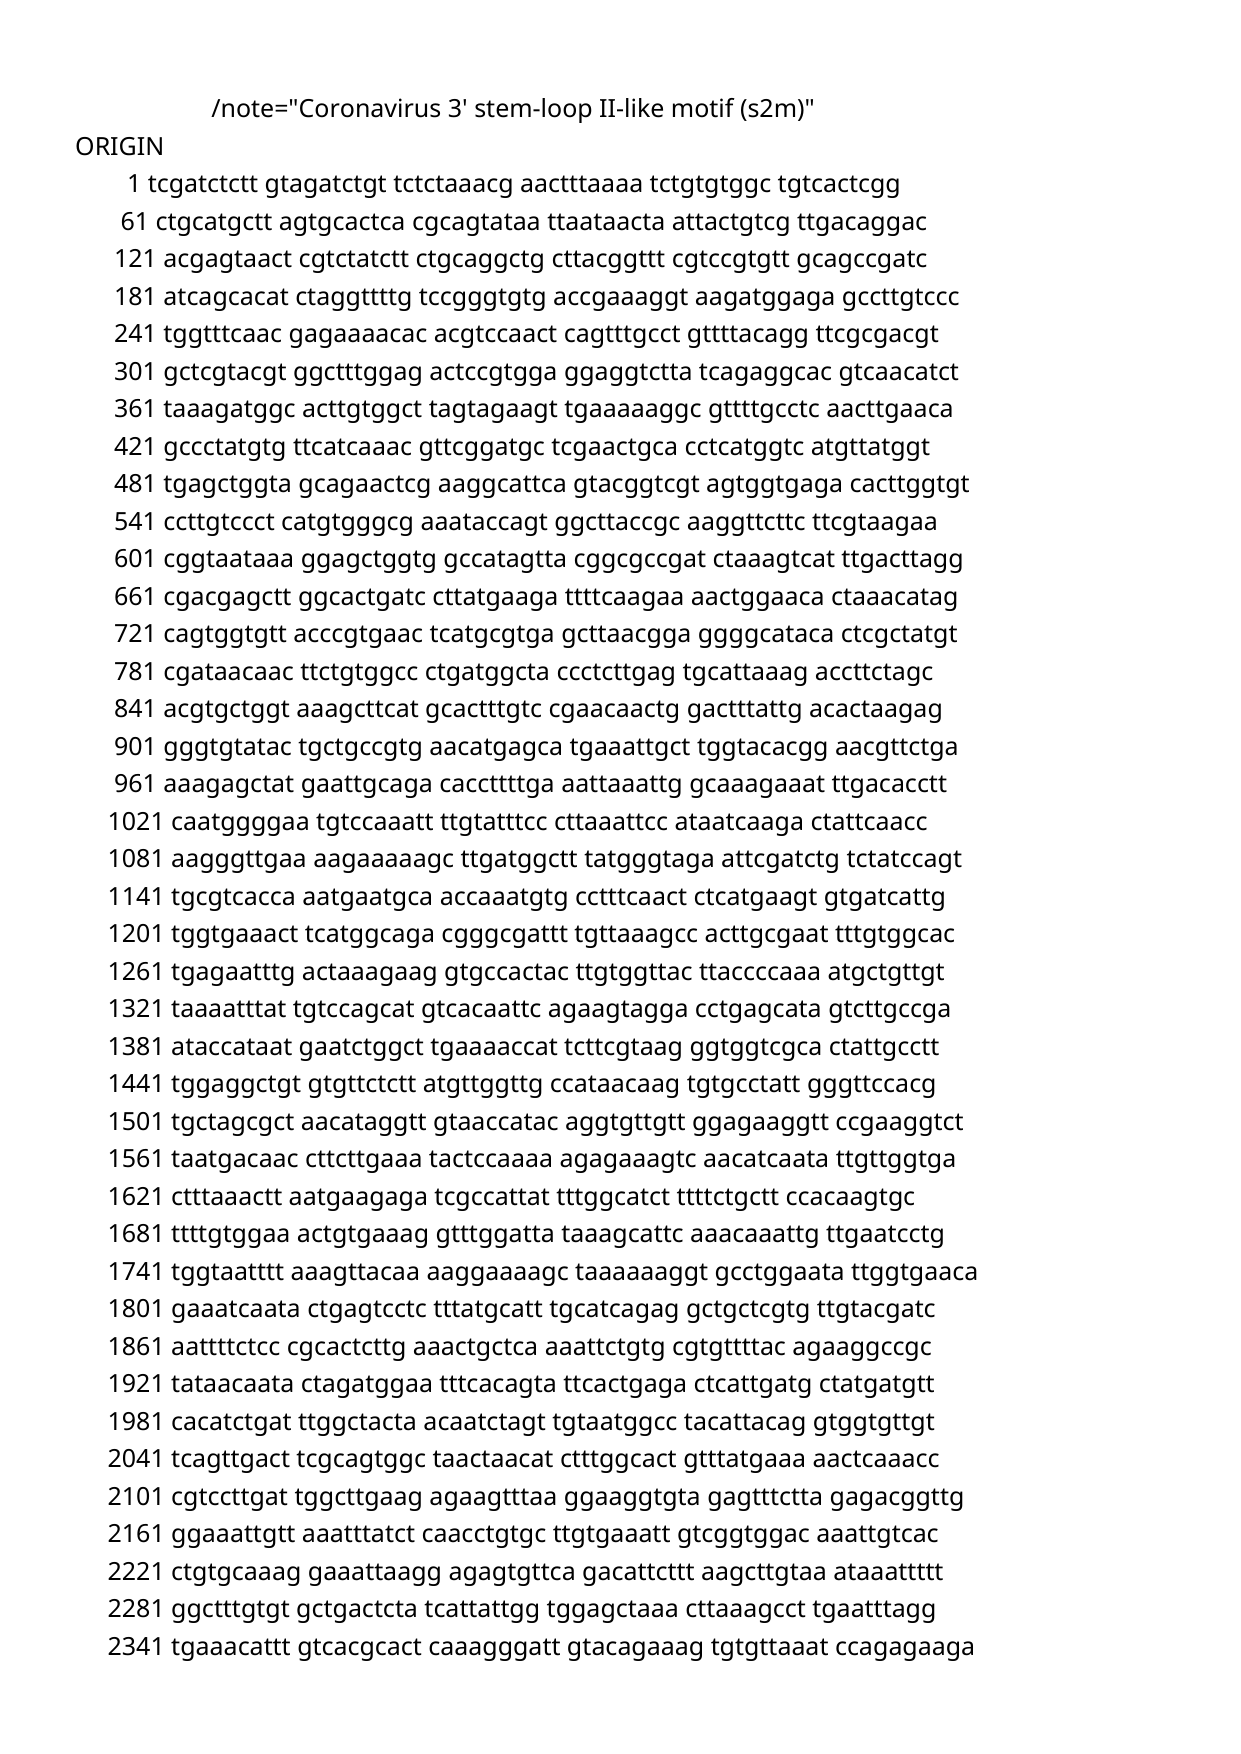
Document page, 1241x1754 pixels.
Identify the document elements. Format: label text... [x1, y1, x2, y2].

text 1501 tgctagcgct aacataggtt gtaaccatac aggtgttgtt ggagaaggtt ccgaaggtct [75, 1102, 1165, 1139]
text 1801 gaaatcaata ctgagtcctc tttatgcatt tgcatcagag gctgctcgtg ttgtacgatc [75, 1289, 1165, 1327]
text 721 cagtggtgtt acccgtgaac tcatgcgtga gcttaacgga ggggcataca ctcgctatgt [75, 614, 1165, 652]
text 1021 caatggggaa tgtccaaatt ttgtatttcc cttaaattcc ataatcaaga ctattcaacc [75, 802, 1165, 839]
text 1681 ttttgtggaa actgtgaaag gtttggatta taaagcattc aaacaaattg ttgaatcctg [75, 1214, 1165, 1252]
text 841 acgtgctggt aaagcttcat gcactttgtc cgaacaactg gactttattg acactaagag [75, 689, 1165, 727]
text 181 atcagcacat ctaggttttg tccgggtgtg accgaaaggt aagatggaga gccttgtccc [75, 277, 1165, 314]
text 1981 cacatctgat ttggctacta acaatctagt tgtaatggcc tacattacag gtggtgttgt [75, 1402, 1165, 1439]
text 1621 ctttaaactt aatgaagaga tcgccattat tttggcatct ttttctgctt ccacaagtgc [75, 1177, 1165, 1214]
text 1261 tgagaatttg actaaagaag gtgccactac ttgtggttac ttaccccaaa atgctgttgt [75, 952, 1165, 989]
text 601 cggtaataaa ggagctggtg gccatagtta cggcgccgat ctaaagtcat ttgacttagg [75, 539, 1165, 577]
text 1741 tggtaatttt aaagttacaa aaggaaaagc taaaaaaggt gcctggaata ttggtgaaca [75, 1252, 1165, 1289]
text 241 tggtttcaac gagaaaacac acgtccaact cagtttgcct gttttacagg ttcgcgacgt [75, 314, 1165, 352]
text 421 gccctatgtg ttcatcaaac gttcggatgc tcgaactgca cctcatggtc atgttatggt [75, 427, 1165, 464]
text 1441 tggaggctgt gtgttctctt atgttggttg ccataacaag tgtgcctatt gggttccacg [75, 1064, 1165, 1102]
text 961 aaagagctat gaattgcaga caccttttga aattaaattg gcaaagaaat ttgacacctt [75, 764, 1165, 802]
text 2161 ggaaattgtt aaatttatct caacctgtgc ttgtgaaatt gtcggtggac aaattgtcac [75, 1514, 1165, 1552]
text 1921 tataacaata ctagatggaa tttcacagta ttcactgaga ctcattgatg ctatgatgtt [75, 1364, 1165, 1402]
text 1861 aattttctcc cgcactcttg aaactgctca aaattctgtg cgtgttttac agaaggccgc [75, 1327, 1165, 1364]
text 2221 ctgtgcaaag gaaattaagg agagtgttca gacattcttt aagcttgtaa ataaattttt [75, 1552, 1165, 1589]
text 1 tcgatctctt gtagatctgt tctctaaacg aactttaaaa tctgtgtggc tgtcactcgg [75, 164, 1165, 202]
text 661 cgacgagctt ggcactgatc cttatgaaga ttttcaagaa aactggaaca ctaaacatag [75, 577, 1165, 614]
text 301 gctcgtacgt ggctttggag actccgtgga ggaggtctta tcagaggcac gtcaacatct [75, 352, 1165, 389]
text 1081 aagggttgaa aagaaaaagc ttgatggctt tatgggtaga attcgatctg tctatccagt [75, 839, 1165, 877]
text 1561 taatgacaac cttcttgaaa tactccaaaa agagaaagtc aacatcaata ttgttggtga [75, 1139, 1165, 1177]
text 2281 ggctttgtgt gctgactcta tcattattgg tggagctaaa cttaaagcct tgaatttagg [75, 1589, 1165, 1627]
text 901 gggtgtatac tgctgccgtg aacatgagca tgaaattgct tggtacacgg aacgttctga [75, 727, 1165, 764]
text 481 tgagctggta gcagaactcg aaggcattca gtacggtcgt agtggtgaga cacttggtgt [75, 464, 1165, 502]
text 121 acgagtaact cgtctatctt ctgcaggctg cttacggttt cgtccgtgtt gcagccgatc [75, 239, 1165, 277]
text 1201 tggtgaaact tcatggcaga cgggcgattt tgttaaagcc acttgcgaat tttgtggcac [75, 914, 1165, 952]
text 541 ccttgtccct catgtgggcg aaataccagt ggcttaccgc aaggttcttc ttcgtaagaa [75, 502, 1165, 539]
text 2341 tgaaacattt gtcacgcact caaagggatt gtacagaaag tgtgttaaat ccagagaaga [75, 1627, 1165, 1664]
text 61 ctgcatgctt agtgcactca cgcagtataa ttaataacta attactgtcg ttgacaggac [75, 202, 1165, 239]
text 2101 cgtccttgat tggcttgaag agaagtttaa ggaaggtgta gagtttctta gagacggttg [75, 1477, 1165, 1514]
text 781 cgataacaac ttctgtggcc ctgatggcta ccctcttgag tgcattaaag accttctagc [75, 652, 1165, 689]
text ORIGIN [75, 127, 1165, 164]
text 1381 ataccataat gaatctggct tgaaaaccat tcttcgtaag ggtggtcgca ctattgcctt [75, 1027, 1165, 1064]
text 1141 tgcgtcacca aatgaatgca accaaatgtg cctttcaact ctcatgaagt gtgatcattg [75, 877, 1165, 914]
text 2041 tcagttgact tcgcagtggc taactaacat ctttggcact gtttatgaaa aactcaaacc [75, 1439, 1165, 1477]
text 361 taaagatggc acttgtggct tagtagaagt tgaaaaaggc gttttgcctc aacttgaaca [75, 389, 1165, 427]
text /note="Coronavirus 3' stem-loop II-like motif (s2m)" [75, 89, 1165, 127]
text 1321 taaaatttat tgtccagcat gtcacaattc agaagtagga cctgagcata gtcttgccga [75, 989, 1165, 1027]
